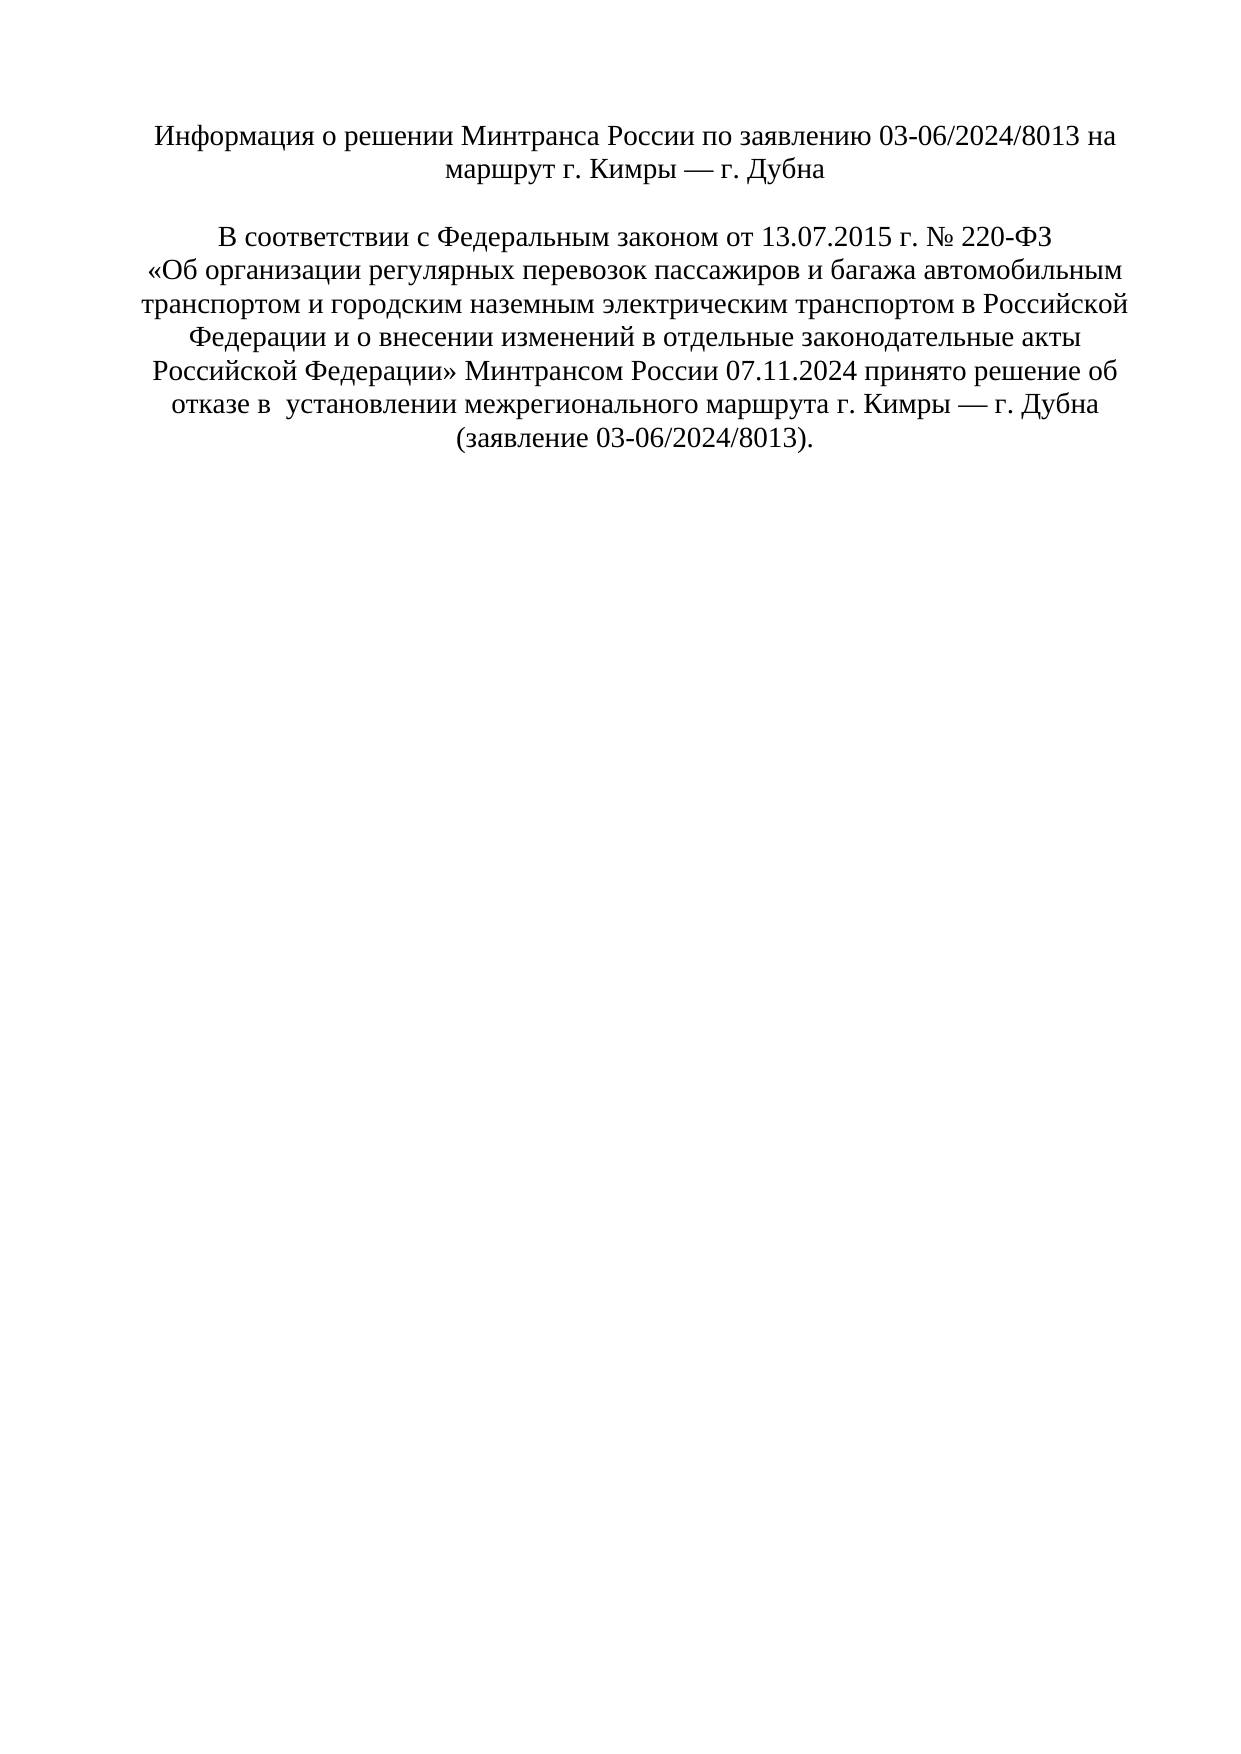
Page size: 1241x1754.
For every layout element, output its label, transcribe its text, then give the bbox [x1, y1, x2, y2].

text В соответствии с Федеральным законом от 13.07.2015 г. № 220-ФЗ «Об организации регулярных перевозок пассажиров и багажа автомобильным транспортом и городским наземным электрическим транспортом в Российской Федерации и о внесении изменений в отдельные законодательные акты Российской Федерации» Минтрансом России 07.11.2024 принято решение об отказе в установлении межрегионального маршрута г. Кимры — г. Дубна (заявление 03-06/2024/8013). [118, 219, 1152, 453]
text Информация о решении Минтранса России по заявлению 03-06/2024/8013 на маршрут г. Кимры — г. Дубна [118, 118, 1152, 185]
